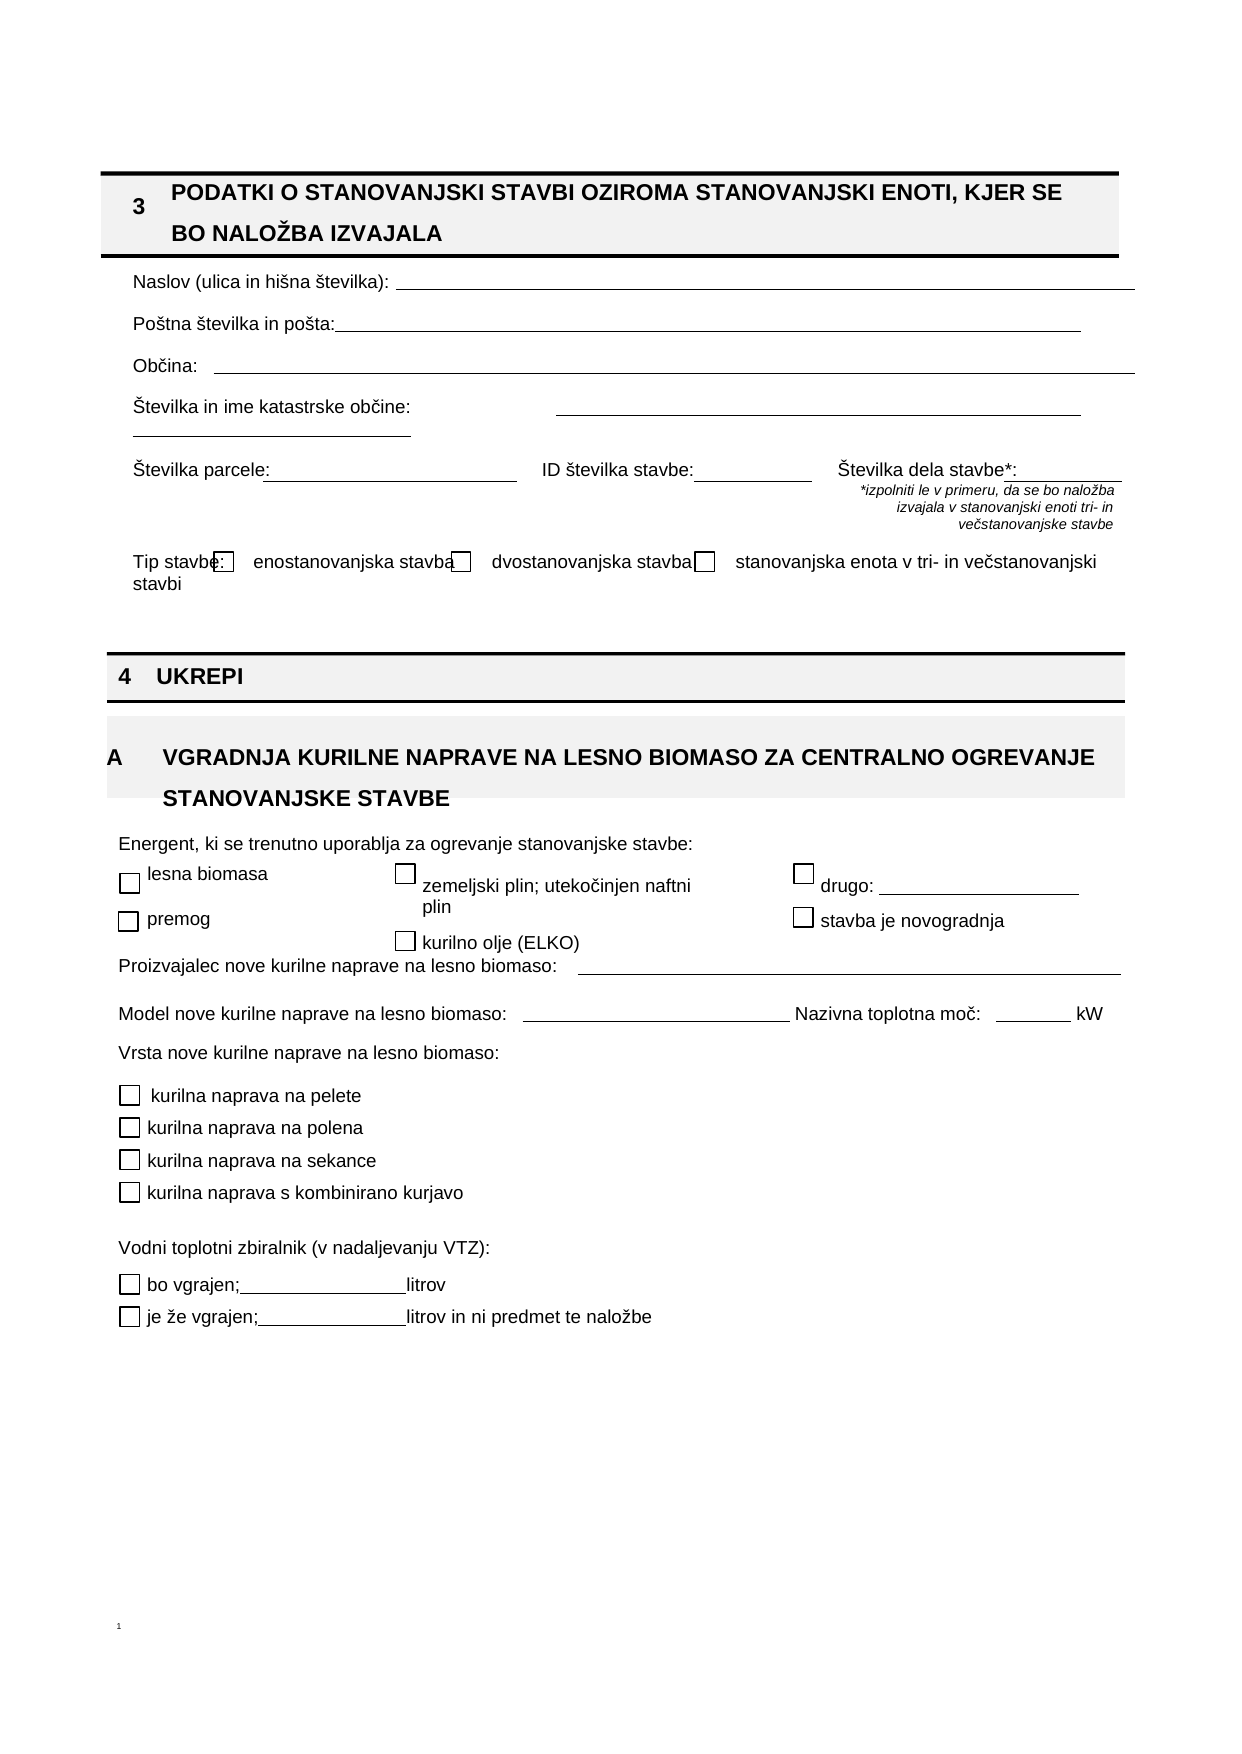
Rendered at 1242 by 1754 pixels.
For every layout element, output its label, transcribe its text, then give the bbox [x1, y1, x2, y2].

text zemeljski plin; utekočinjen naftni plin [422, 875, 715, 918]
text Številka parcele: ID številka stavbe: Številka dela stavbe*: [133, 459, 1137, 481]
text bo vgrajen; litrov [147, 1274, 1137, 1296]
text kurilna naprava na pelete [151, 1085, 564, 1106]
text Vrsta nove kurilne naprave na lesno biomaso: [118, 1042, 1137, 1063]
text Model nove kurilne naprave na lesno biomaso: Nazivna toplotna moč: kW [118, 1002, 1129, 1024]
text Občina: [133, 354, 1137, 375]
text drugo: [820, 875, 1137, 896]
text kurilna naprava na polena [147, 1117, 623, 1139]
text kurilna naprava s kombinirano kurjavo [147, 1182, 1137, 1204]
text 3 PODATKI O STANOVANJSKI STAVBI OZIROMA STANOVANJSKI ENOTI, KJER SE BO NALOŽBA IZVAJALA [132, 179, 1103, 246]
text Naslov (ulica in hišna številka): [133, 270, 1137, 291]
text premog [147, 908, 258, 929]
text 4 UKREPI [118, 663, 1137, 689]
text lesna biomasa [147, 863, 328, 884]
text Številka in ime katastrske občine: [133, 396, 1137, 438]
text *izpolniti le v primeru, da se bo naložba izvajala v stanovanjski enoti tri- in večstanovanjske stavbe [831, 482, 1114, 532]
text Proizvajalec nove kurilne naprave na lesno biomaso: [118, 955, 1129, 977]
text stavba je novogradnja [820, 909, 1137, 931]
text je že vgrajen; litrov in ni predmet te naložbe [147, 1306, 1137, 1328]
text Energent, ki se trenutno uporablja za ogrevanje stanovanjske stavbe: [118, 831, 1137, 854]
text kurilna naprava na sekance [147, 1149, 623, 1171]
text Poštna številka in pošta: [133, 312, 1137, 333]
text A VGRADNJA KURILNE NAPRAVE NA LESNO BIOMASO ZA CENTRALNO OGREVANJE STANOVANJSKE STAVBE [106, 728, 1137, 812]
text kurilno olje (ELKO) [422, 930, 709, 953]
text Tip stavbe: enostanovanjska stavba dvostanovanjska stavba stanovanjska enota v tri- in večstanovanjski stavbi [133, 551, 1137, 594]
text Vodni toplotni zbiralnik (v nadaljevanju VTZ): [118, 1237, 1137, 1259]
